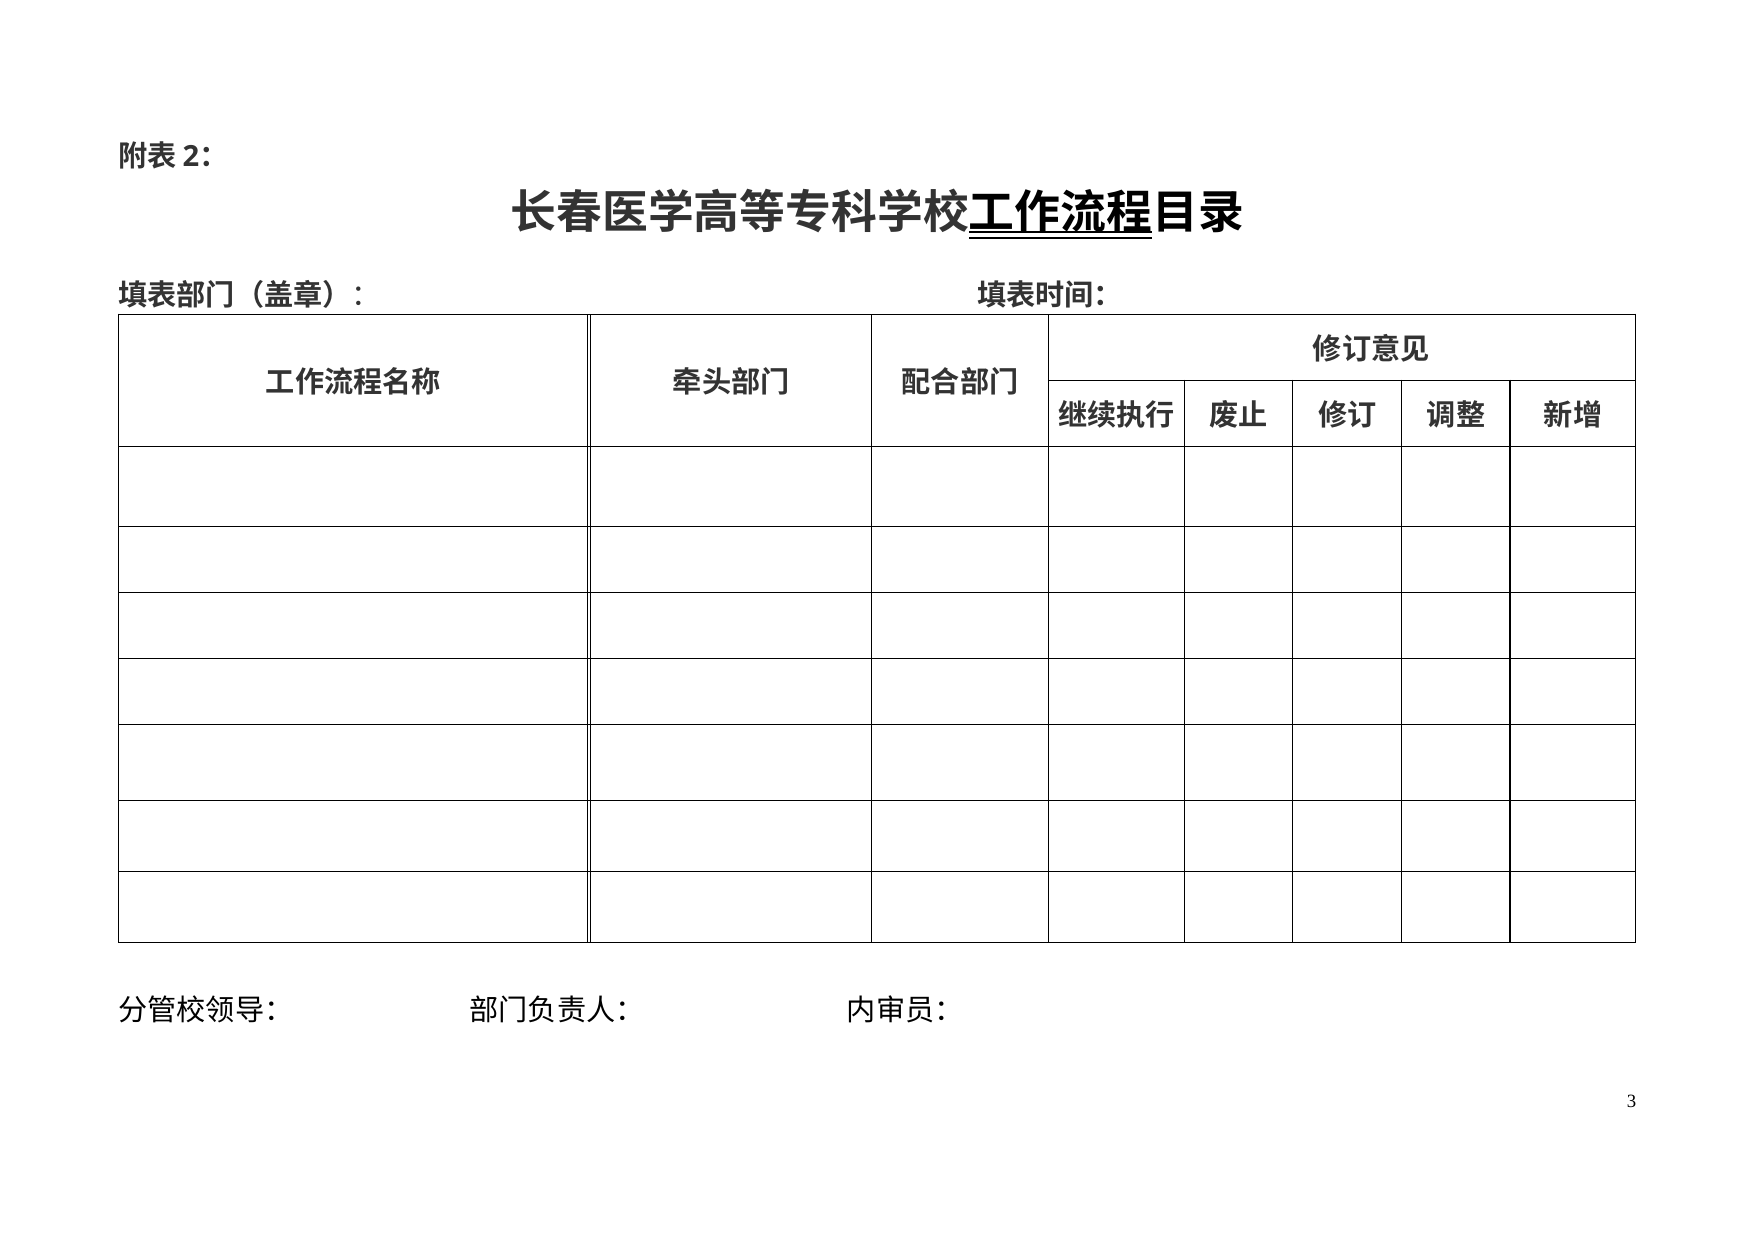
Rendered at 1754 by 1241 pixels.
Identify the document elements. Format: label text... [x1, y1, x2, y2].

table_cell [591, 801, 871, 871]
table_cell [1185, 527, 1292, 592]
table_cell [1185, 725, 1292, 800]
table_cell 废止 [1185, 381, 1292, 446]
table_cell 修订 [1293, 381, 1401, 446]
table_cell [1049, 527, 1184, 592]
table_cell [872, 725, 1048, 800]
table_cell [119, 725, 587, 800]
table_cell [1402, 527, 1509, 592]
table_cell [1511, 725, 1635, 800]
text 长春医学高等专科学校工作流程目录 [118, 175, 1636, 241]
table_cell [1402, 725, 1509, 800]
table_cell [119, 801, 587, 871]
table_cell [1049, 725, 1184, 800]
table_cell [119, 659, 587, 724]
table_cell [872, 659, 1048, 724]
table_cell [1293, 725, 1401, 800]
table_header 配合部门 [872, 315, 1048, 446]
table_cell [591, 659, 871, 724]
table_cell [1049, 593, 1184, 658]
table_cell 新增 [1511, 381, 1635, 446]
table_cell [591, 527, 871, 592]
table_cell [872, 593, 1048, 658]
table_cell [872, 447, 1048, 526]
table_cell 调整 [1402, 381, 1509, 446]
table_cell [119, 447, 587, 526]
table_cell [872, 527, 1048, 592]
table_cell [591, 593, 871, 658]
table_cell [591, 447, 871, 526]
text 分管校领导： 部门负责人： 内审员： [118, 975, 1636, 1040]
table_cell [1402, 593, 1509, 658]
table_cell [1185, 801, 1292, 871]
table_cell [1049, 801, 1184, 871]
table_cell [1049, 659, 1184, 724]
table_cell [1293, 447, 1401, 526]
table_cell [1185, 659, 1292, 724]
text 填表部门（盖章）： 填表时间： [118, 271, 1636, 313]
table_cell [1293, 801, 1401, 871]
table_cell [1185, 593, 1292, 658]
table_cell [1402, 872, 1509, 942]
table_cell [1511, 872, 1635, 942]
table_header 牵头部门 [591, 315, 871, 446]
table_cell [872, 872, 1048, 942]
table_cell [1402, 801, 1509, 871]
table_cell [1293, 593, 1401, 658]
table_cell [1511, 659, 1635, 724]
table_cell [1511, 801, 1635, 871]
table_cell [1293, 527, 1401, 592]
table_cell [1185, 447, 1292, 526]
table_cell [1402, 447, 1509, 526]
table_cell [1511, 527, 1635, 592]
table_cell [1511, 593, 1635, 658]
table_cell [1185, 872, 1292, 942]
table_cell 继续执行 [1049, 381, 1184, 446]
table_header 工作流程名称 [119, 315, 587, 446]
table_cell [1402, 659, 1509, 724]
table_cell [1049, 872, 1184, 942]
table_cell [1049, 447, 1184, 526]
table_cell [1293, 659, 1401, 724]
table_cell [591, 872, 871, 942]
table_cell [591, 725, 871, 800]
table_cell [119, 527, 587, 592]
table_cell [119, 593, 587, 658]
table_header 修订意见 [1049, 315, 1635, 379]
table_cell [119, 872, 587, 942]
table_cell [1511, 447, 1635, 526]
table_cell [1293, 872, 1401, 942]
text 附表2： [118, 133, 1636, 175]
table_cell [872, 801, 1048, 871]
